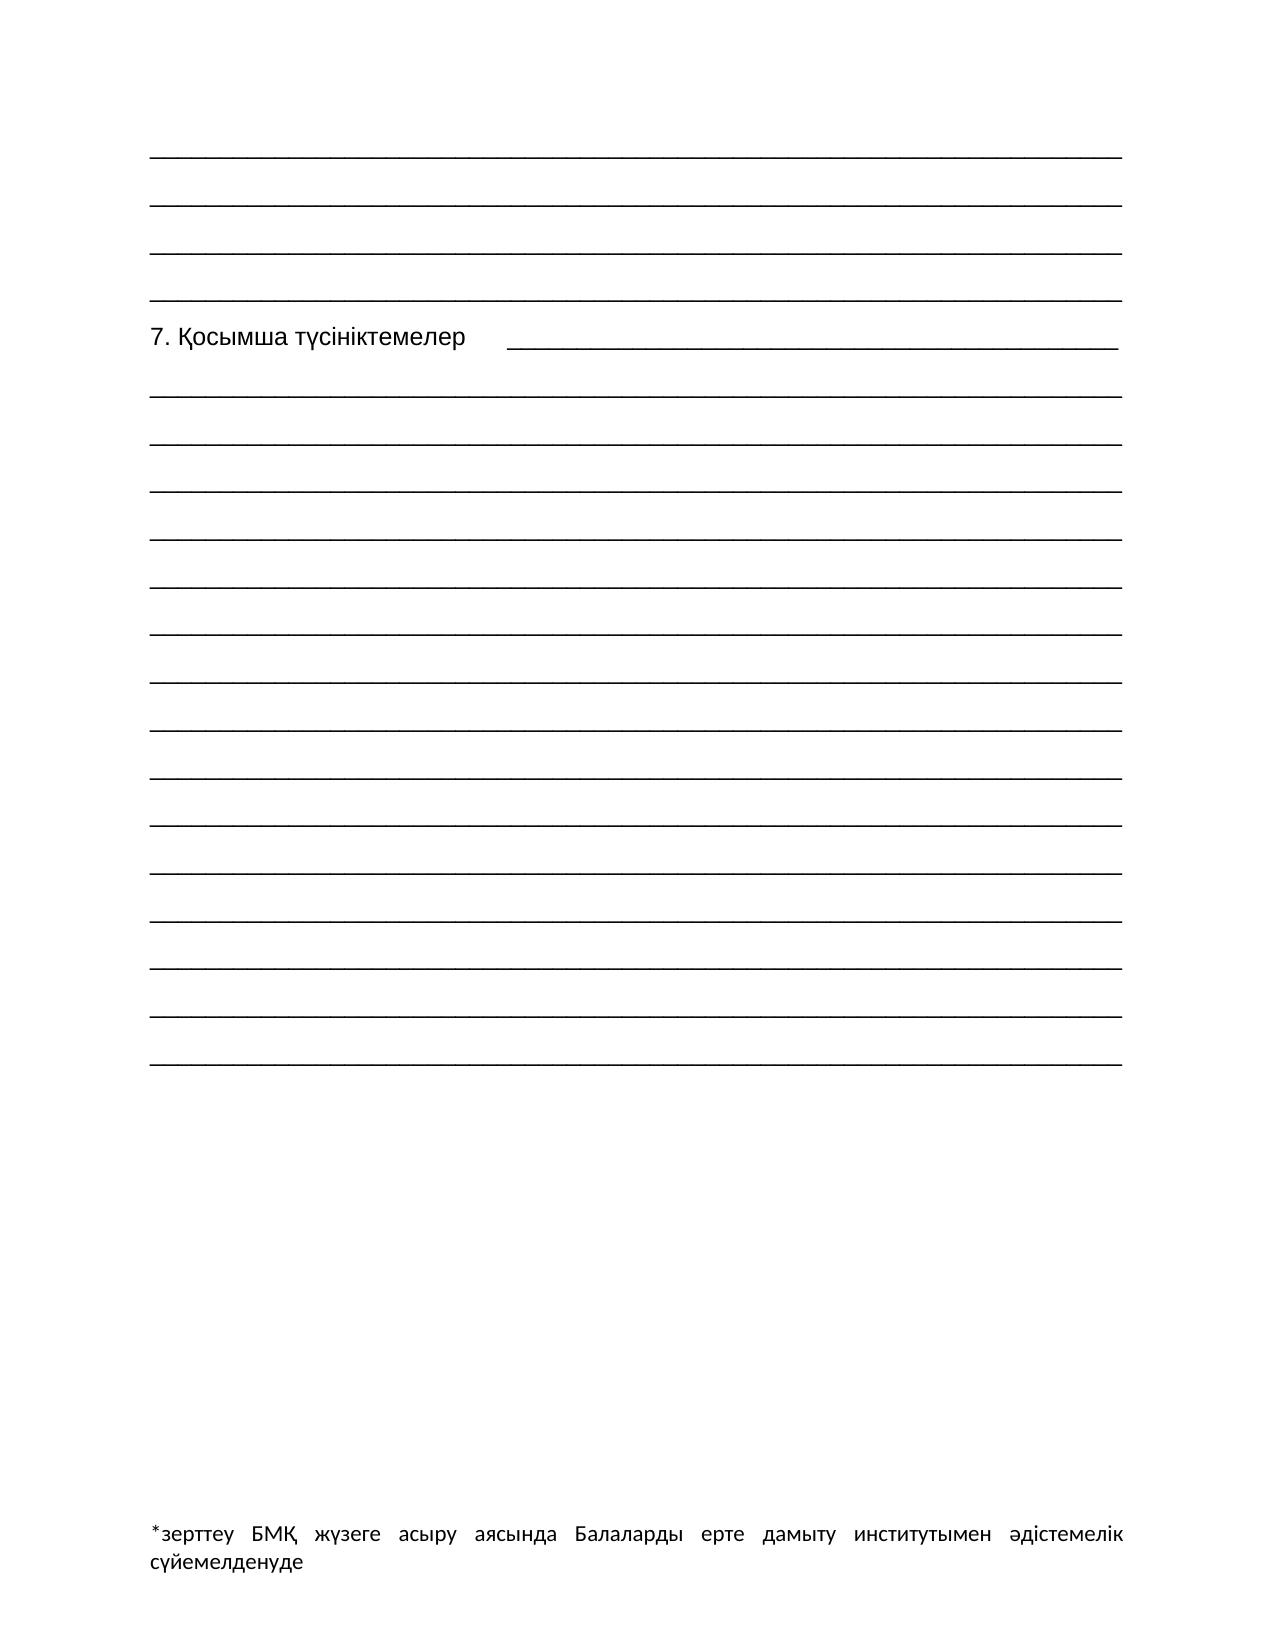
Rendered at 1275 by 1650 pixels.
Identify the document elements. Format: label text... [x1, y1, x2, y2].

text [150, 179, 1125, 208]
text ______________________________________________________________________ [150, 274, 1125, 303]
text ______________________________________________________________________ [150, 799, 1125, 828]
text ______________________________________________________________________ [150, 1038, 1125, 1066]
text ______________________________________________________________________ [150, 751, 1125, 780]
text ______________________________________________________________________ [150, 847, 1125, 876]
text ______________________________________________________________________ [150, 513, 1125, 542]
text ______________________________________________________________________ [150, 990, 1125, 1019]
text ______________________________________________________________________ [150, 465, 1125, 494]
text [150, 227, 1125, 255]
text ______________________________________________________________________ [150, 704, 1125, 732]
text ______________________________________________________________________ [150, 894, 1125, 923]
text ______________________________________________________________________ [150, 656, 1125, 685]
text ______________________________________________________________________ [150, 608, 1125, 637]
text ______________________________________________________________________ [150, 942, 1125, 971]
text ______________________________________________________________________ [150, 370, 1125, 398]
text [150, 131, 1125, 160]
text ______________________________________________________________________ [150, 417, 1125, 446]
text ______________________________________________________________________ [150, 561, 1125, 589]
text 7. Қосымша түсініктемелер ____________________________________________ [150, 322, 1125, 351]
